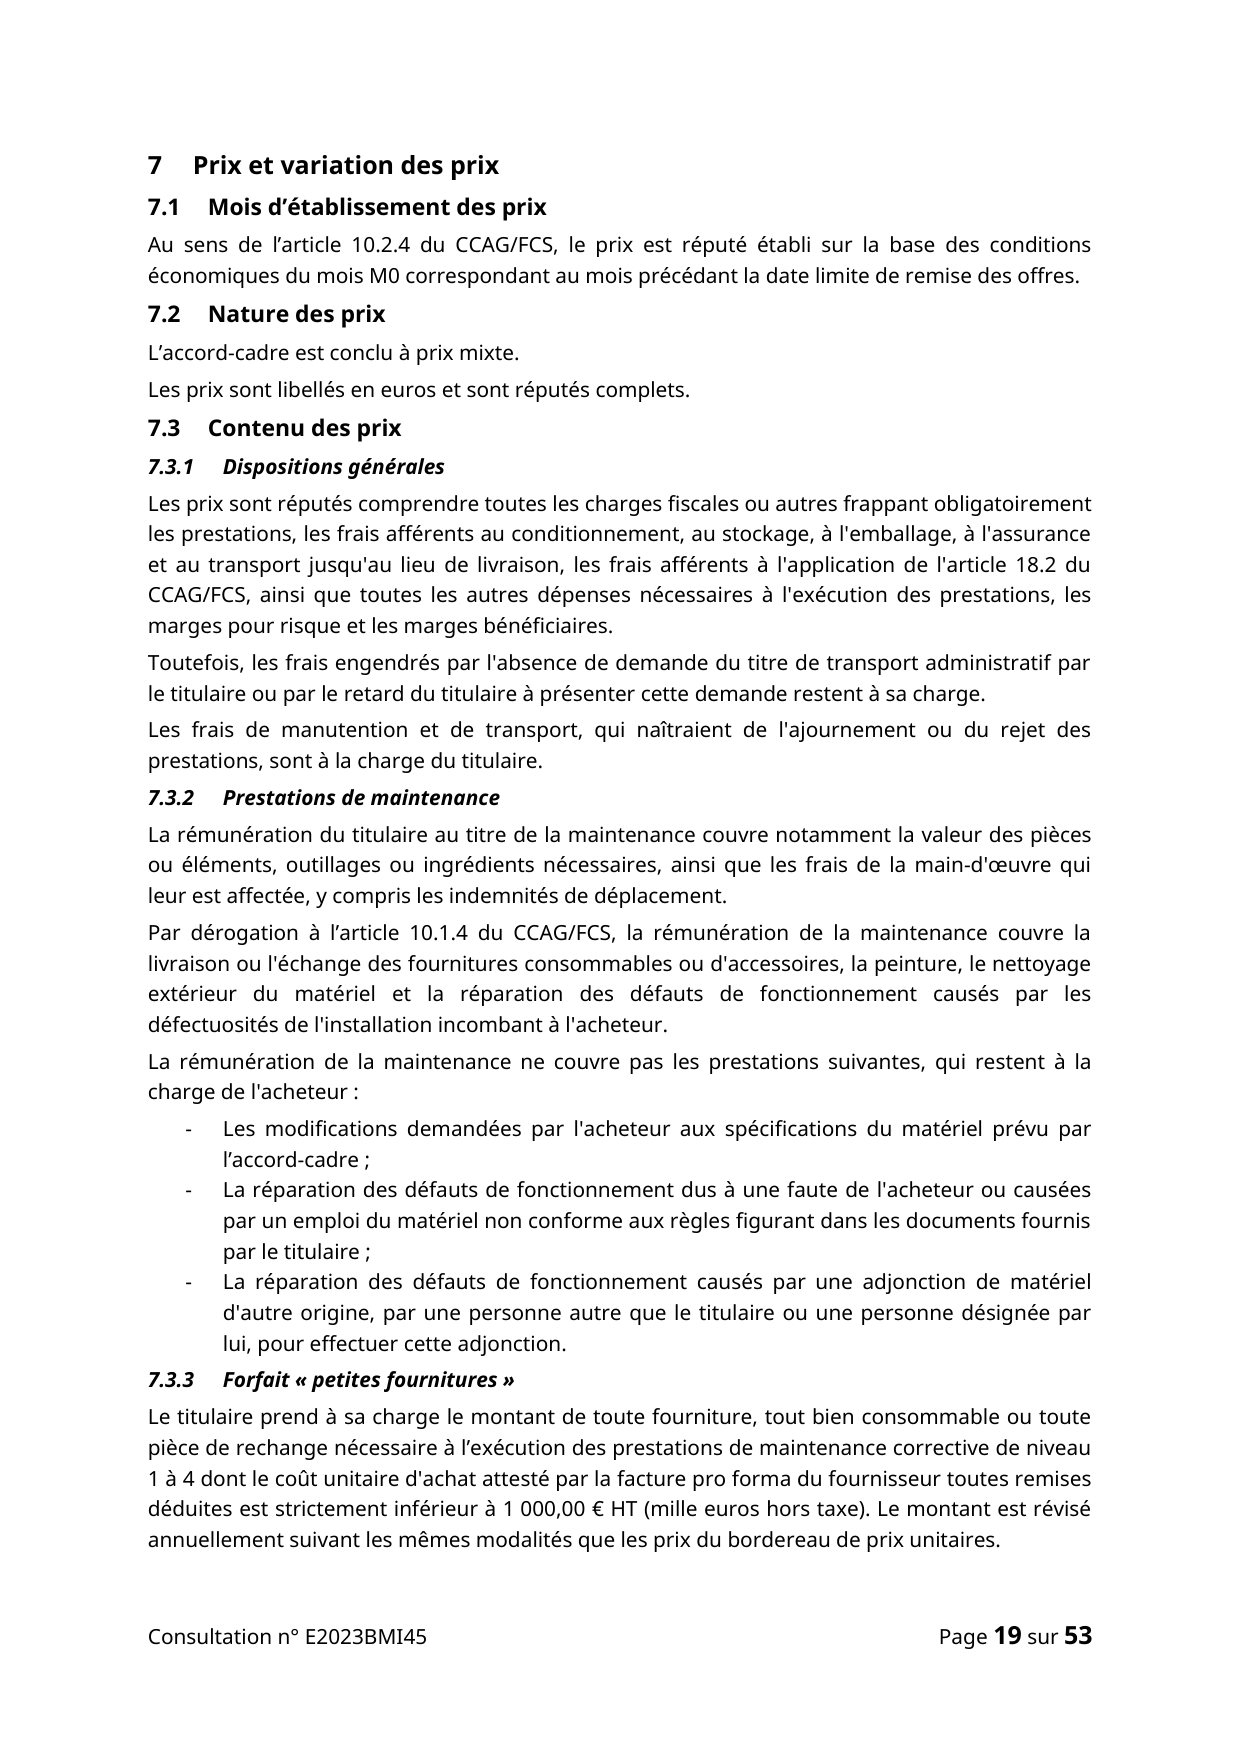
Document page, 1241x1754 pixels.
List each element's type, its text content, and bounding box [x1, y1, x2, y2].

subtitle Prix et variation des prix [148, 148, 1093, 182]
subtitle Contenu des prix [148, 412, 1093, 443]
list La réparation des défauts de fonctionnement causés par une adjonction de matériel d'autre origine, par une personne autre que le titulaire ou une personne désignée par lui, pour effectuer cette adjonction. [185, 1267, 1093, 1357]
text L’accord-cadre est conclu à prix mixte. [148, 338, 1093, 367]
text Les prix sont libellés en euros et sont réputés complets. [148, 375, 1093, 403]
text Les frais de manutention et de transport, qui naîtraient de l'ajournement ou du rejet des prestations, sont à la charge du titulaire. [148, 716, 1093, 775]
list La réparation des défauts de fonctionnement dus à une faute de l'acheteur ou causées par un emploi du matériel non conforme aux règles figurant dans les documents fournis par le titulaire ; [185, 1176, 1093, 1265]
text Les prix sont réputés comprendre toutes les charges fiscales ou autres frappant obligatoirement les prestations, les frais afférents au conditionnement, au stockage, à l'emballage, à l'assurance et au transport jusqu'au lieu de livraison, les frais afférents à l'application de l'article 18.2 du CCAG/FCS, ainsi que toutes les autres dépenses nécessaires à l'exécution des prestations, les marges pour risque et les marges bénéficiaires. [148, 489, 1093, 640]
text Le titulaire prend à sa charge le montant de toute fourniture, tout bien consommable ou toute pièce de rechange nécessaire à l’exécution des prestations de maintenance corrective de niveau 1 à 4 dont le coût unitaire d'achat attesté par la facture pro forma du fournisseur toutes remises déduites est strictement inférieur à 1 000,00 € HT (mille euros hors taxe). Le montant est révisé annuellement suivant les mêmes modalités que les prix du bordereau de prix unitaires. [148, 1402, 1093, 1553]
subtitle Prestations de maintenance [148, 783, 1093, 812]
text Toutefois, les frais engendrés par l'absence de demande du titre de transport administratif par le titulaire ou par le retard du titulaire à présenter cette demande restent à sa charge. [148, 648, 1093, 707]
subtitle Dispositions générales [148, 452, 1093, 480]
text La rémunération du titulaire au titre de la maintenance couvre notamment la valeur des pièces ou éléments, outillages ou ingrédients nécessaires, ainsi que les frais de la main-d'œuvre qui leur est affectée, y compris les indemnités de déplacement. [148, 820, 1093, 910]
text Par dérogation à l’article 10.1.4 du CCAG/FCS, la rémunération de la maintenance couvre la livraison ou l'échange des fournitures consommables ou d'accessoires, la peinture, le nettoyage extérieur du matériel et la réparation des défauts de fonctionnement causés par les défectuosités de l'installation incombant à l'acheteur. [148, 918, 1093, 1038]
list Les modifications demandées par l'acheteur aux spécifications du matériel prévu par l’accord-cadre ; [185, 1114, 1093, 1173]
text La rémunération de la maintenance ne couvre pas les prestations suivantes, qui restent à la charge de l'acheteur : [148, 1047, 1093, 1106]
text Au sens de l’article 10.2.4 du CCAG/FCS, le prix est réputé établi sur la base des conditions économiques du mois M0 correspondant au mois précédant la date limite de remise des offres. [148, 231, 1093, 290]
subtitle Mois d’établissement des prix [148, 191, 1093, 222]
subtitle Nature des prix [148, 298, 1093, 329]
subtitle Forfait « petites fournitures » [148, 1366, 1093, 1394]
